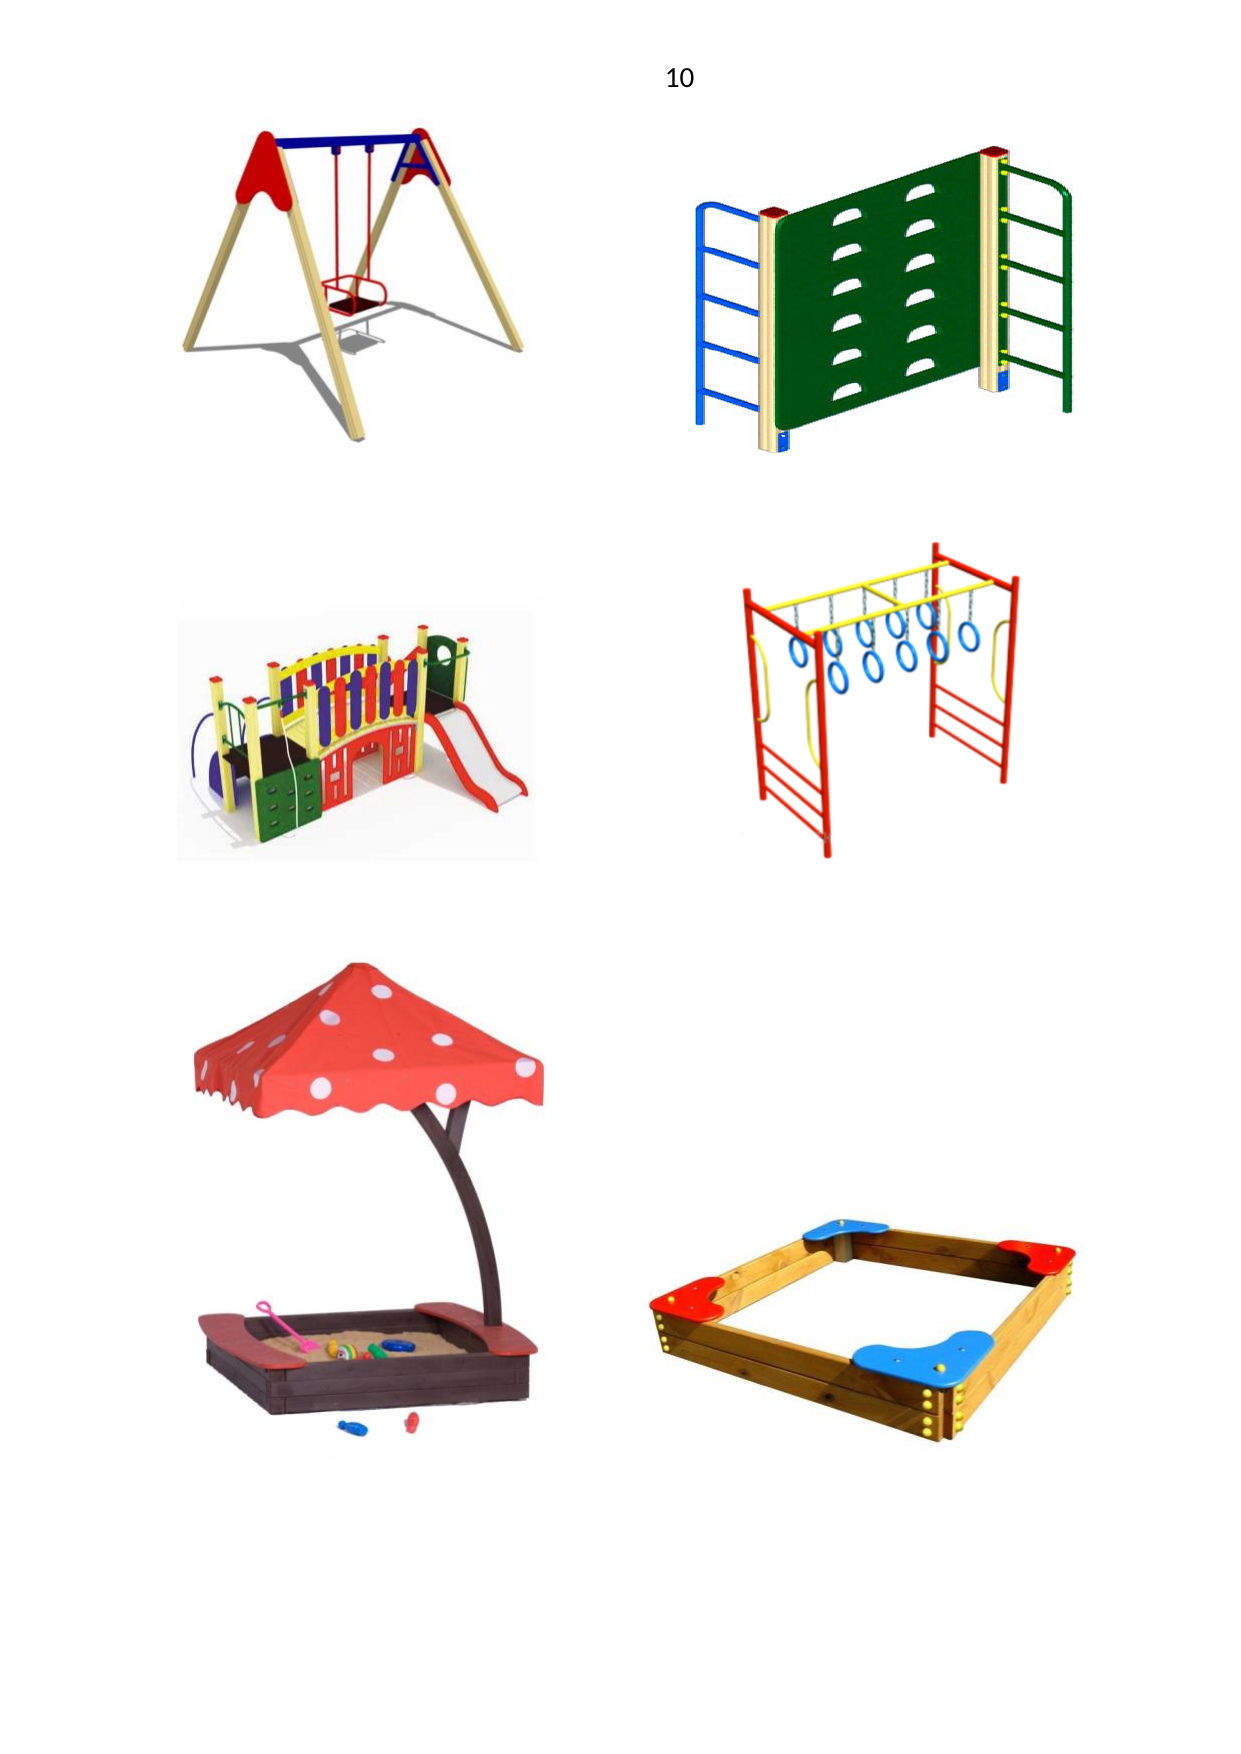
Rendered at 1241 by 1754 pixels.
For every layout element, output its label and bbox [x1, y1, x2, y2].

picture [695, 146, 1074, 453]
picture [715, 530, 1050, 865]
picture [177, 942, 565, 1459]
picture [177, 119, 535, 453]
picture [177, 597, 540, 865]
picture [601, 1130, 1141, 1459]
